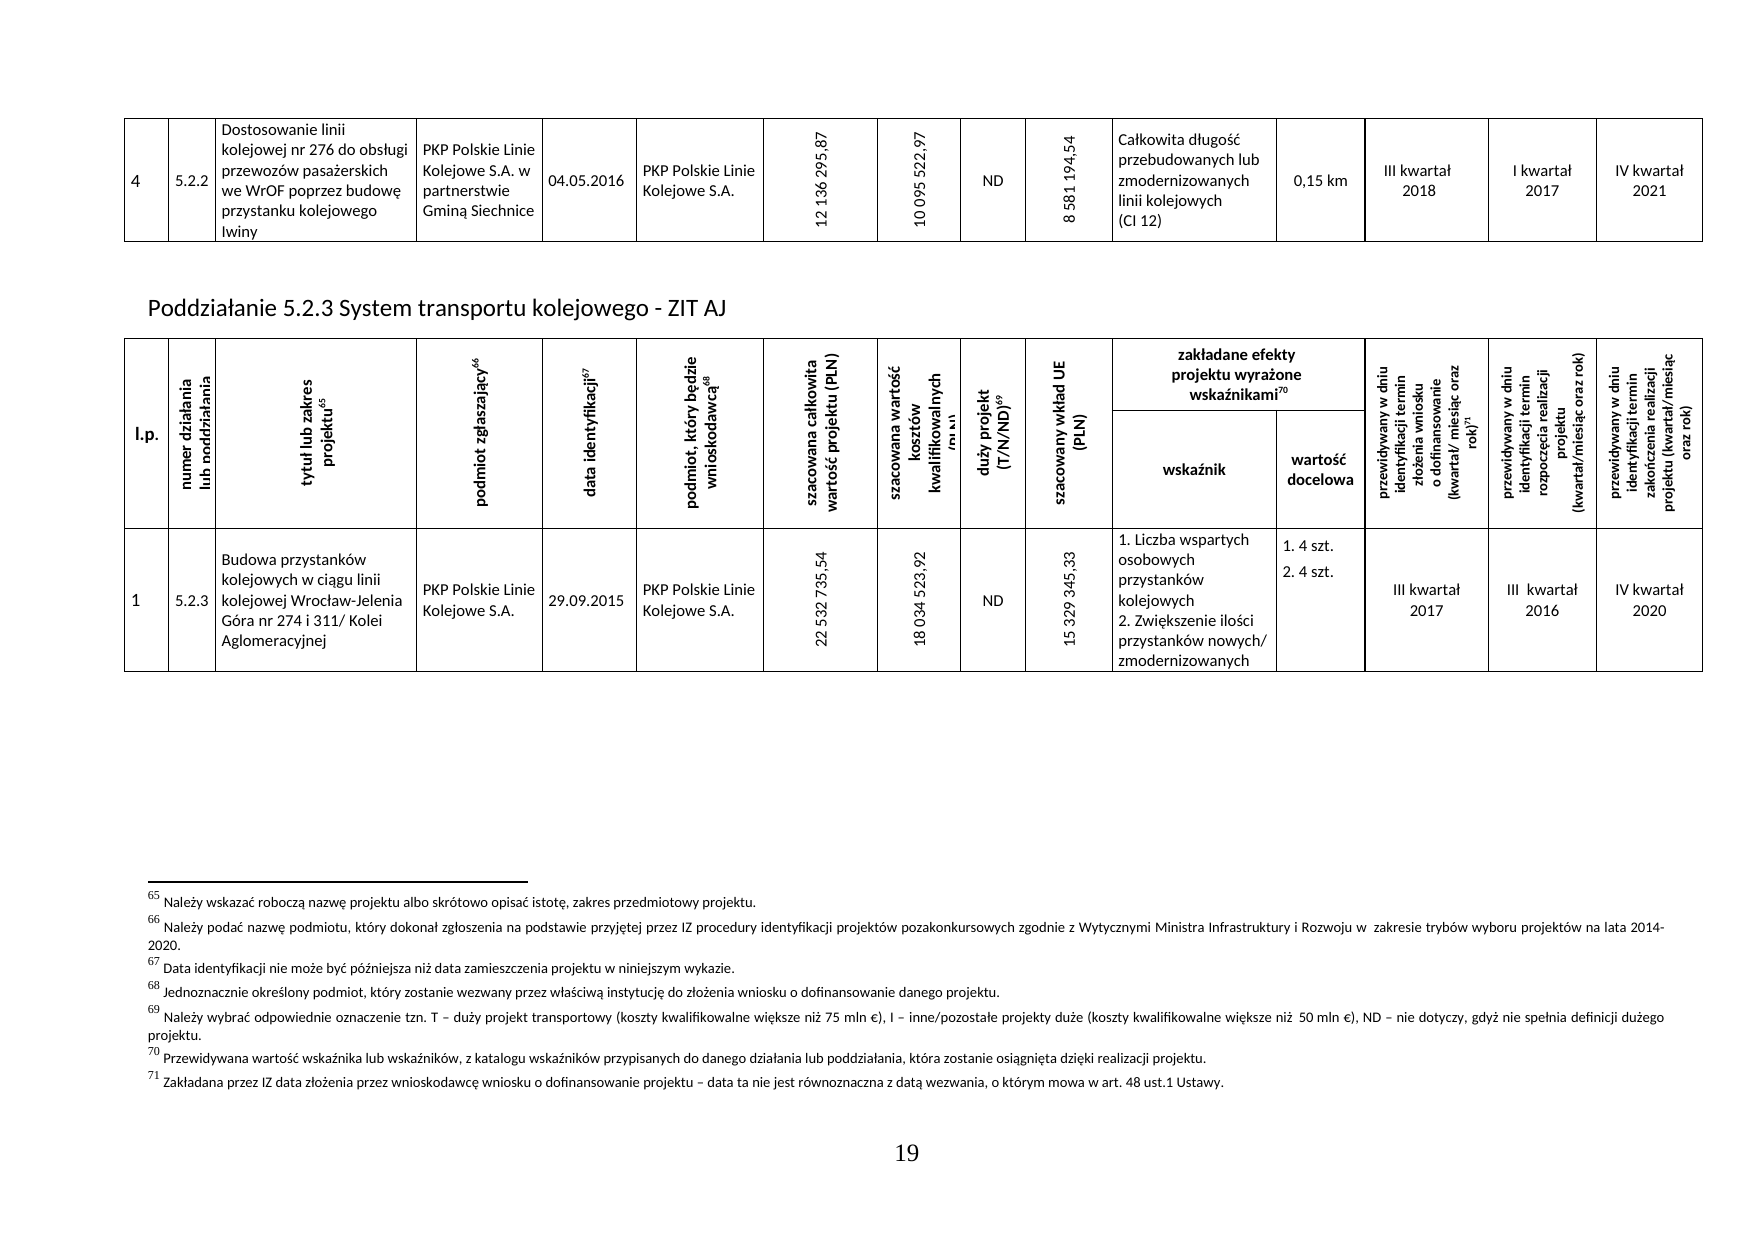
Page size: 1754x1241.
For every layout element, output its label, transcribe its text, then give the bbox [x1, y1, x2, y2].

table_header szacowany wkład UE (PLN) [1026, 339, 1112, 528]
table_cell IV kwartał 2020 [1597, 529, 1702, 671]
table_cell 8 581 194,54 [1026, 119, 1112, 241]
table_cell III kwartał 2016 [1489, 529, 1596, 671]
table_cell 0,15 km [1277, 119, 1364, 241]
table_cell 1. Liczba wspartych osobowych przystanków kolejowych 2. Zwiększenie ilości przystanków nowych/ zmodernizowanych [1113, 529, 1276, 671]
table_cell ND [961, 119, 1025, 241]
table_header podmiot, który będzie wnioskodawcą [637, 339, 763, 528]
table_header szacowana wartość kosztów kwalifikowalnych (PLN) [878, 339, 960, 528]
table_header data identyfikacji [543, 339, 636, 528]
table_cell 15 329 345,33 [1026, 529, 1112, 671]
table_cell Budowa przystanków kolejowych w ciągu linii kolejowej Wrocław-Jelenia Góra nr 274 i 311/ Kolei Aglomeracyjnej [216, 529, 416, 671]
table_cell Dostosowanie linii kolejowej nr 276 do obsługi przewozów pasażerskich we WrOF poprzez budowę przystanku kolejowego Iwiny [216, 119, 416, 241]
table_cell 04.05.2016 [543, 119, 636, 241]
table_header przewidywany w dniu identyfikacji termin zakończenia realizacji projektu (kwartał/miesiąc oraz rok) [1597, 339, 1702, 528]
table_cell IV kwartał 2021 [1597, 119, 1702, 241]
table_cell 1 [125, 529, 168, 671]
table_cell wskaźnik [1113, 411, 1276, 528]
table_cell PKP Polskie Linie Kolejowe S.A. [417, 529, 542, 671]
table_cell wartość docelowa [1277, 411, 1364, 528]
table_cell 5.2.3 [169, 529, 215, 671]
table_cell 1. 4 szt. 2. 4 szt. [1277, 529, 1364, 671]
table_cell 5.2.2 [169, 119, 215, 241]
table_header l.p. [125, 339, 168, 528]
table_header duży projekt (T/N/ND) [961, 339, 1025, 528]
table_header szacowana całkowita wartość projektu (PLN) [764, 339, 877, 528]
table_header przewidywany w dniu identyfikacji termin złożenia wniosku o dofinansowanie (kwartał/ miesiąc oraz rok) [1366, 339, 1488, 528]
table_header numer działania lub poddziałania [169, 339, 215, 528]
table_cell III kwartał 2018 [1366, 119, 1488, 241]
table_header przewidywany w dniu identyfikacji termin rozpoczęcia realizacji projektu (kwartał/miesiąc oraz rok) [1489, 339, 1596, 528]
table_cell 4 [125, 119, 168, 241]
table_header podmiot zgłaszający [417, 339, 542, 528]
table_cell ND [961, 529, 1025, 671]
table_cell 22 532 735,54 [764, 529, 877, 671]
table_header tytuł lub zakres projektu [216, 339, 416, 528]
table_cell Całkowita długość przebudowanych lub zmodernizowanych linii kolejowych (CI 12) [1113, 119, 1276, 241]
table_cell III kwartał 2017 [1366, 529, 1488, 671]
table_cell PKP Polskie Linie Kolejowe S.A. [637, 119, 763, 241]
table_cell 12 136 295,87 [764, 119, 877, 241]
table_cell PKP Polskie Linie Kolejowe S.A. [637, 529, 763, 671]
table_cell 10 095 522,97 [878, 119, 960, 241]
table_cell 18 034 523,92 [878, 529, 960, 671]
table_cell I kwartał 2017 [1489, 119, 1596, 241]
table_cell PKP Polskie Linie Kolejowe S.A. w partnerstwie Gminą Siechnice [417, 119, 542, 241]
table_header zakładane efekty projektu wyrażone wskaźnikami [1113, 339, 1364, 410]
subtitle Poddziałanie 5.2.3 System transportu kolejowego - ZIT AJ [148, 292, 1665, 323]
table_cell 29.09.2015 [543, 529, 636, 671]
